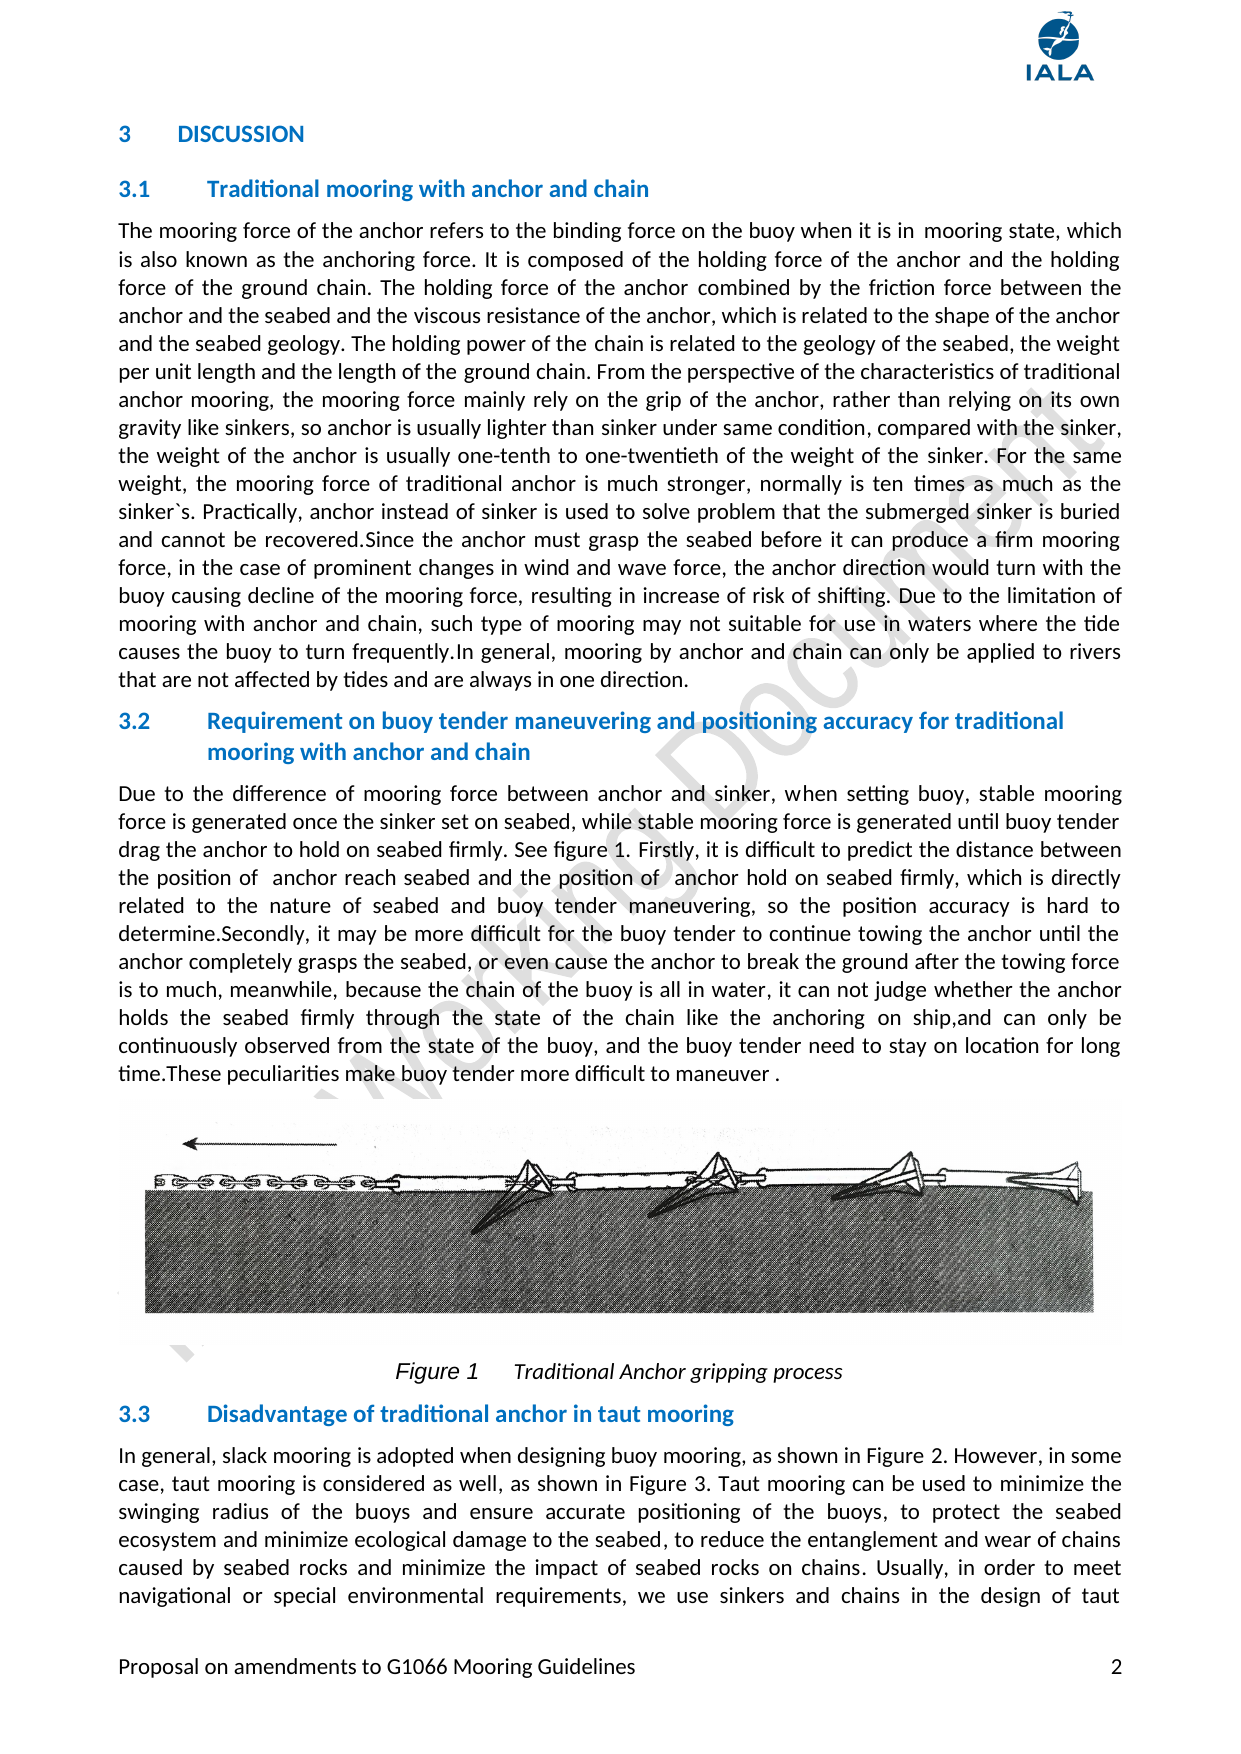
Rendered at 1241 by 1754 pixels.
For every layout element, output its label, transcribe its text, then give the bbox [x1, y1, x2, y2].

text The mooring force of the anchor refers to the binding force on the buoy when it is in mooring state, which is also known as the anchoring force. It is composed of the holding force of the anchor and the holding force of the ground chain. The holding force of the anchor combined by the friction force between the anchor and the seabed and the viscous resistance of the anchor, which is related to the shape of the anchor and the seabed geology. The holding power of the chain is related to the geology of the seabed, the weight per unit length and the length of the ground chain. From the perspective of the characteristics of traditional anchor mooring, the mooring force mainly rely on the grip of the anchor, rather than relying on its own gravity like sinkers, so anchor is usually lighter than sinker under same condition, compared with the sinker, the weight of the anchor is usually one-tenth to one-twentieth of the weight of the sinker. For the same weight, the mooring force of traditional anchor is much stronger, normally is ten times as much as the sinker`s. Practically, anchor instead of sinker is used to solve problem that the submerged sinker is buried and cannot be recovered.Since the anchor must grasp the seabed before it can produce a firm mooring force, in the case of prominent changes in wind and wave force, the anchor direction would turn with the buoy causing decline of the mooring force, resulting in increase of risk of shifting. Due to the limitation of mooring with anchor and chain, such type of mooring may not suitable for use in waters where the tide causes the buoy to turn frequently.In general, mooring by anchor and chain can only be applied to rivers that are not affected by tides and are always in one direction. [118, 217, 1122, 693]
picture [1011, 3, 1106, 96]
subtitle Traditional mooring with anchor and chain [118, 174, 1122, 204]
subtitle Discussion [118, 118, 1122, 149]
text Due to the difference of mooring force between anchor and sinker, when setting buoy, stable mooring force is generated once the sinker set on seabed, while stable mooring force is generated until buoy tender drag the anchor to hold on seabed firmly. See figure 1. Firstly, it is difficult to predict the distance between the position of anchor reach seabed and the position of anchor hold on seabed firmly, which is directly related to the nature of seabed and buoy tender maneuvering, so the position accuracy is hard to determine.Secondly, it may be more difficult for the buoy tender to continue towing the anchor until the anchor completely grasps the seabed, or even cause the anchor to break the ground after the towing force is to much, meanwhile, because the chain of the buoy is all in water, it can not judge whether the anchor holds the seabed firmly through the state of the chain like the anchoring on ship,and can only be continuously observed from the state of the buoy, and the buoy tender need to stay on location for long time.These peculiarities make buoy tender more difficult to maneuver . [118, 779, 1122, 1087]
subtitle Disadvantage of traditional anchor in taut mooring [118, 1398, 1122, 1428]
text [118, 1441, 1122, 1609]
picture [118, 1099, 1122, 1345]
text Traditional Anchor gripping process [118, 1357, 1122, 1385]
subtitle Requirement on buoy tender maneuvering and positioning accuracy for traditional mooring with anchor and chain [118, 706, 1122, 767]
